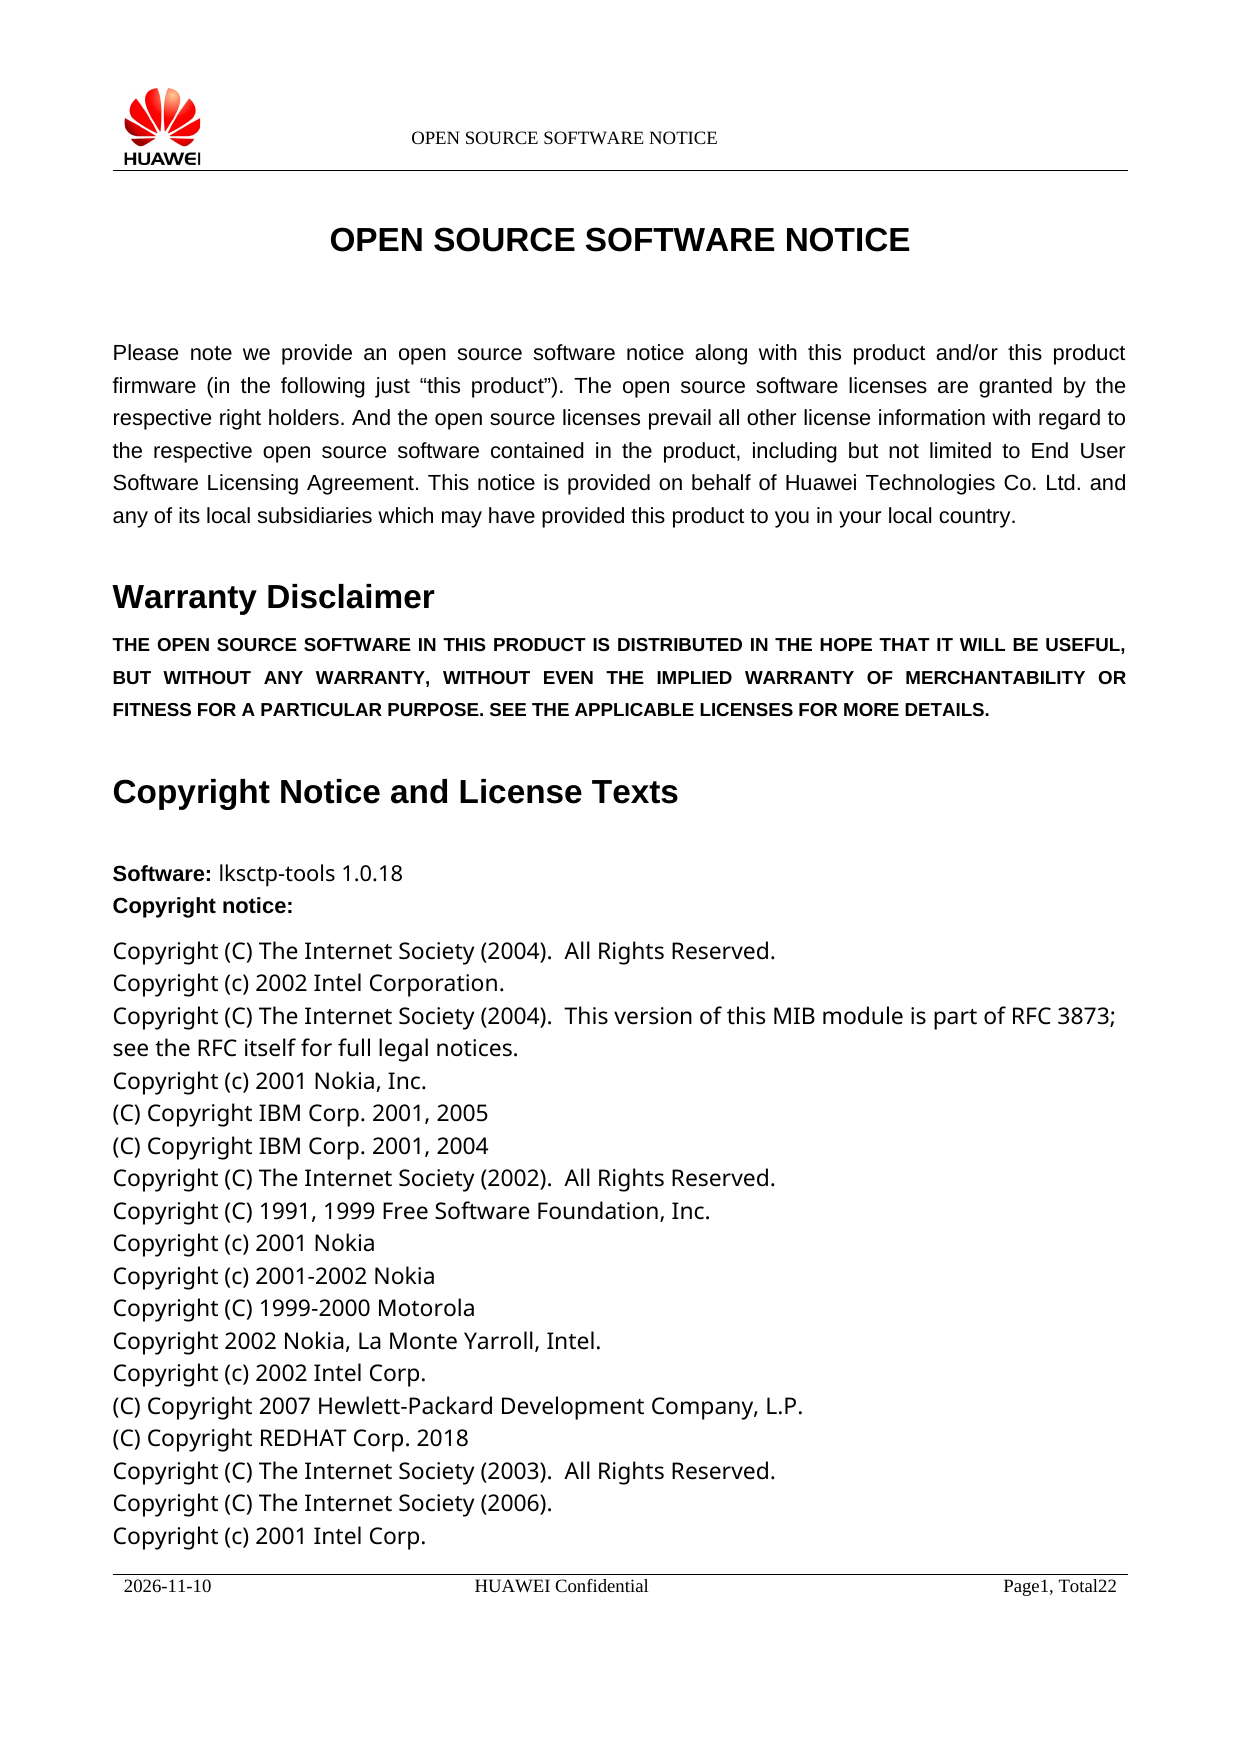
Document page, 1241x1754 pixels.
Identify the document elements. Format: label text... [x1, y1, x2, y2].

picture [124, 88, 201, 165]
text Copyright notice: [112, 889, 1128, 921]
text Please note we provide an open source software notice along with this product and/or this product firmware (in the following just “this product”). The open source software licenses are granted by the respective right holders. And the open source licenses prevail all other license information with regard to the respective open source software contained in the product, including but not limited to End User Software Licensing Agreement. This notice is provided on behalf of Huawei Technologies Co. Ltd. and any of its local subsidiaries which may have provided this product to you in your local country. [112, 336, 1128, 531]
text The open source software in this product is distributed in the hope that it will be useful, but WITHOUT ANY WARRANTY, without even the implied warranty of MERCHANTABILITY or FITNESS FOR A PARTICULAR PURPOSE. See the applicable licenses for more details. [112, 629, 1128, 726]
text OPEN SOURCE SOFTWARE NOTICE [112, 206, 1128, 271]
title Software: lksctp-tools 1.0.18 [112, 856, 1128, 889]
text Copyright Notice and License Texts [112, 759, 1128, 824]
text Warranty Disclaimer [112, 564, 1128, 629]
